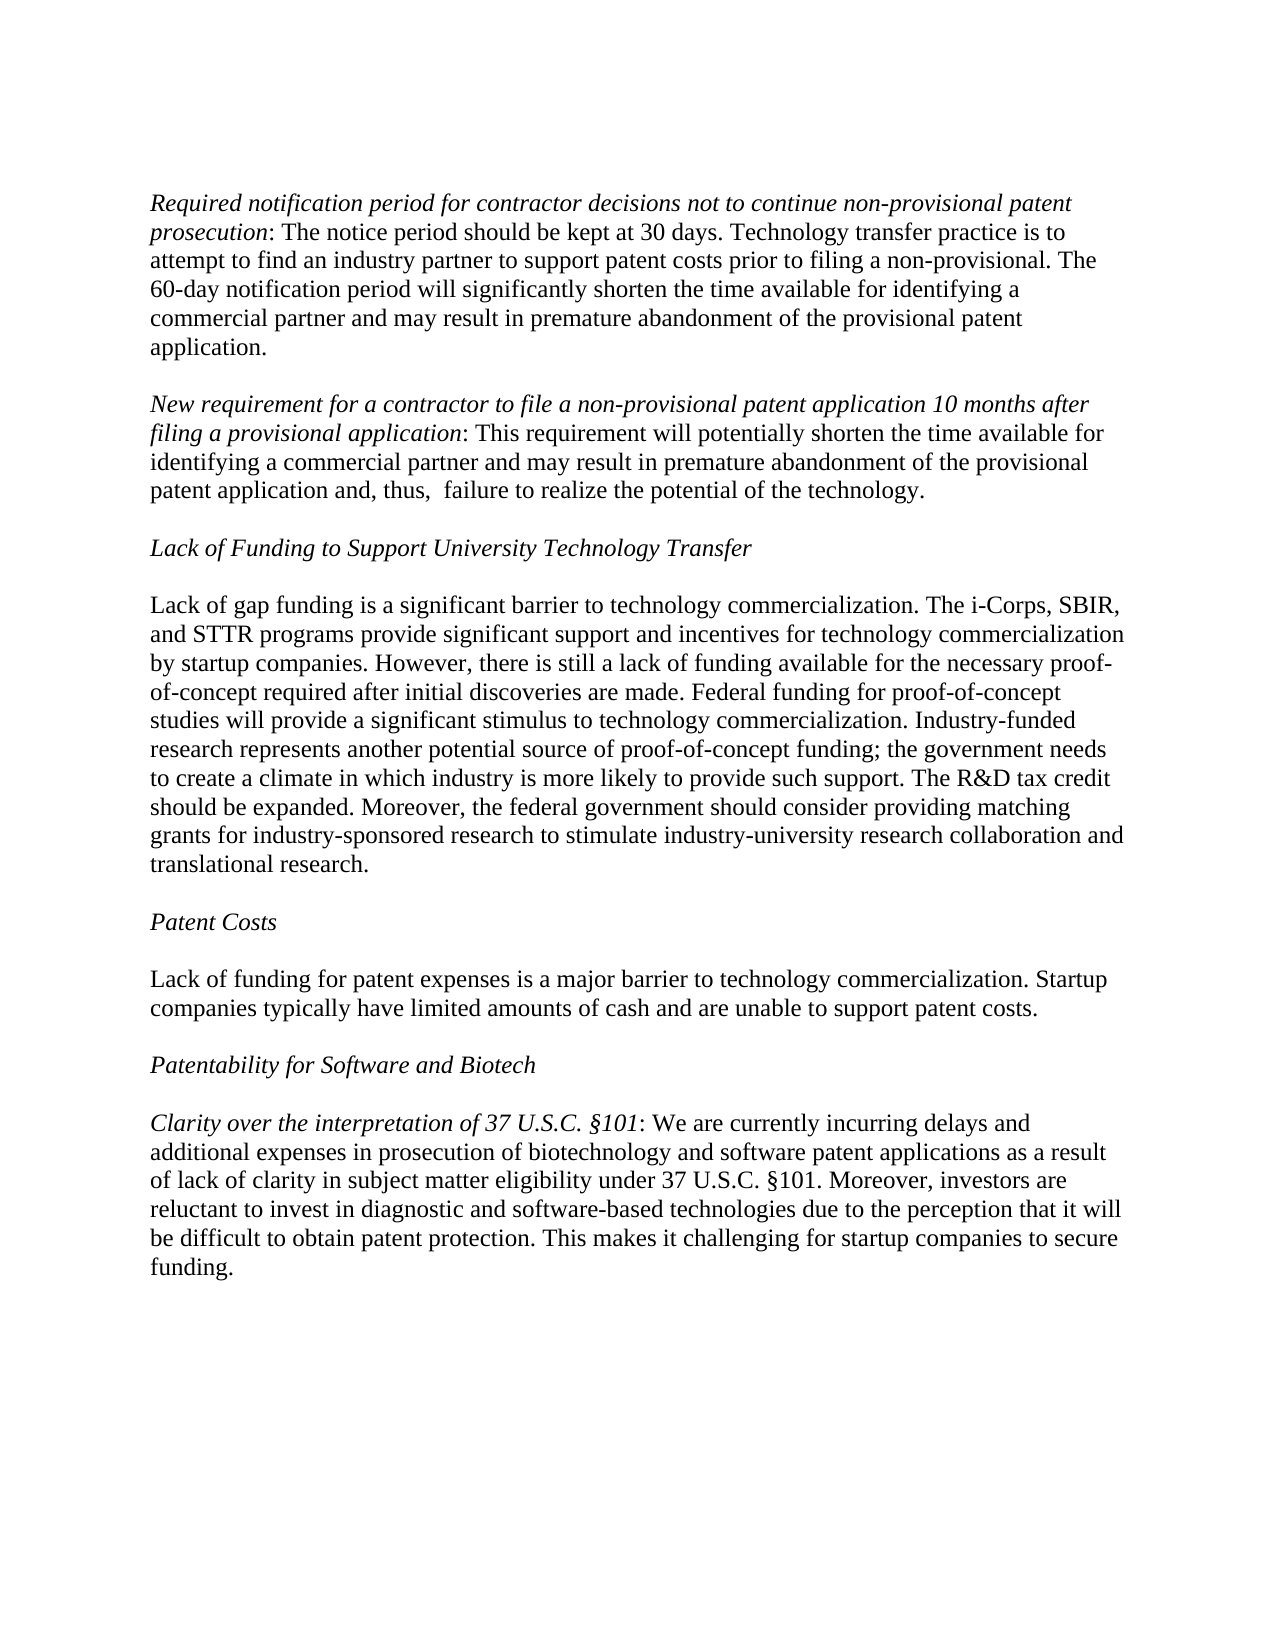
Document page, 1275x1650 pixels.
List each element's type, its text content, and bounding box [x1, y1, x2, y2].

text Lack of gap funding is a significant barrier to technology commercialization. The i-Corps, SBIR, and STTR programs provide significant support and incentives for technology commercialization by startup companies. However, there is still a lack of funding available for the necessary proof-of-concept required after initial discoveries are made. Federal funding for proof-of-concept studies will provide a significant stimulus to technology commercialization. Industry-funded research represents another potential source of proof-of-concept funding; the government needs to create a climate in which industry is more likely to provide such support. The R&D tax credit should be expanded. Moreover, the federal government should consider providing matching grants for industry-sponsored research to stimulate industry-university research collaboration and translational research. [150, 590, 1125, 878]
text Lack of funding for patent expenses is a major barrier to technology commercialization. Startup companies typically have limited amounts of cash and are unable to support patent costs. [150, 964, 1125, 1022]
text Patent Costs [150, 907, 1125, 935]
text Required notification period for contractor decisions not to continue non-provisional patent prosecution: The notice period should be kept at 30 days. Technology transfer practice is to attempt to find an industry partner to support patent costs prior to filing a non-provisional. The 60-day notification period will significantly shorten the time available for identifying a commercial partner and may result in premature abandonment of the provisional patent application. [150, 188, 1125, 360]
text Patentability for Software and Biotech [150, 1050, 1125, 1079]
text Clarity over the interpretation of 37 U.S.C. §101: We are currently incurring delays and additional expenses in prosecution of biotechnology and software patent applications as a result of lack of clarity in subject matter eligibility under 37 U.S.C. §101. Moreover, investors are reluctant to invest in diagnostic and software-based technologies due to the perception that it will be difficult to obtain patent protection. This makes it challenging for startup companies to secure funding. [150, 1108, 1125, 1280]
text New requirement for a contractor to file a non-provisional patent application 10 months after filing a provisional application: This requirement will potentially shorten the time available for identifying a commercial partner and may result in premature abandonment of the provisional patent application and, thus, failure to realize the potential of the technology. [150, 389, 1125, 504]
text Lack of Funding to Support University Technology Transfer [150, 533, 1125, 562]
